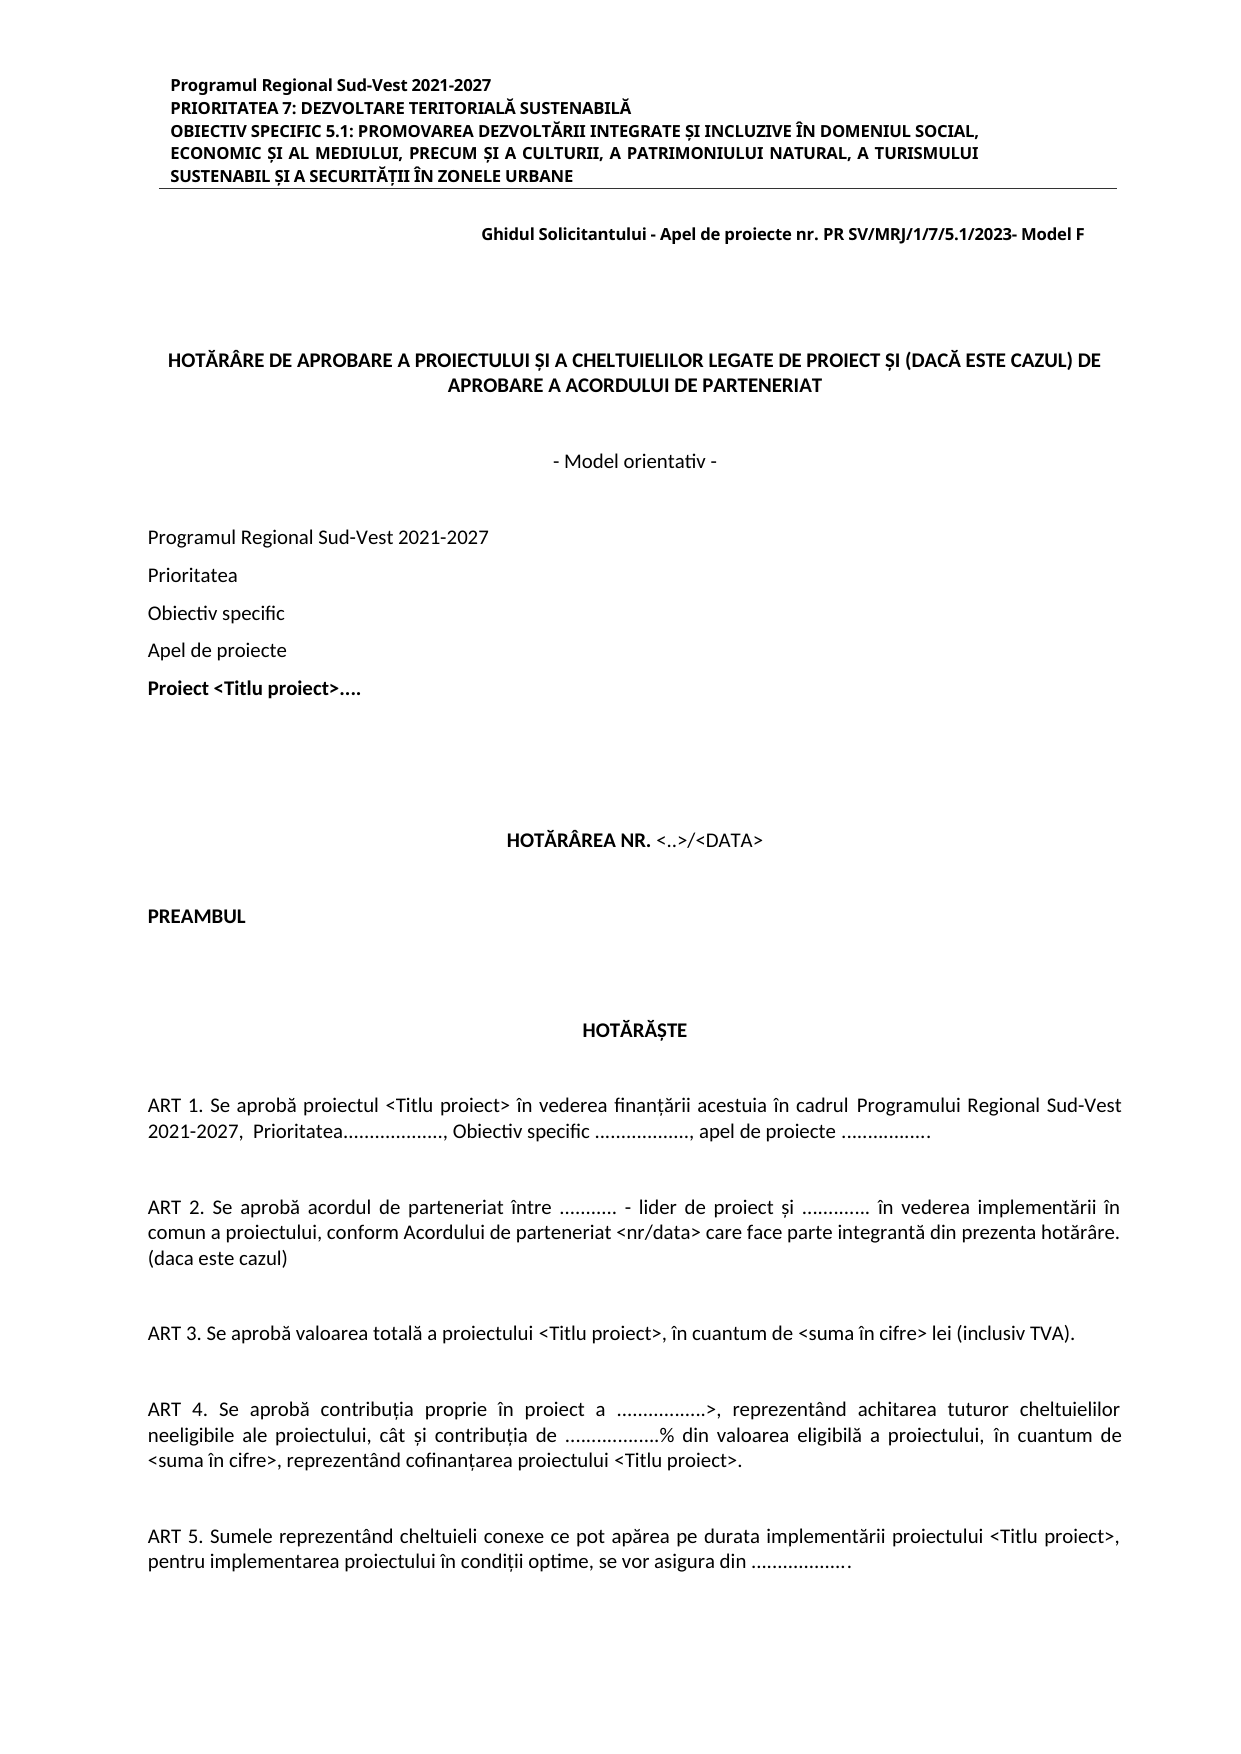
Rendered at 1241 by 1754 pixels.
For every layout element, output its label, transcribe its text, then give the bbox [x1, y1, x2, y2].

text Obiectiv specific [148, 600, 1122, 625]
text Prioritatea [148, 562, 1122, 587]
text PREAMBUL [148, 903, 1122, 928]
text Proiect <Titlu proiect>.... [148, 676, 1122, 701]
text ART 4. Se aprobă contribuția proprie în proiect a .................>, reprezentând achitarea tuturor cheltuielilor neeligibile ale proiectului, cât și contribuția de ..................% din valoarea eligibilă a proiectului, în cuantum de <suma în cifre>, reprezentând cofinanțarea proiectului <Titlu proiect>. [148, 1396, 1122, 1473]
text - Model orientativ - [148, 448, 1122, 473]
text Programul Regional Sud-Vest 2021-2027 [148, 524, 1122, 549]
text ART 3. Se aprobă valoarea totală a proiectului <Titlu proiect>, în cuantum de <suma în cifre> lei (inclusiv TVA). [148, 1321, 1122, 1346]
text HOTĂRÂREA NR. <..>/<DATA> [148, 827, 1122, 853]
text Apel de proiecte [148, 638, 1122, 663]
text HOTĂRĂȘTE [148, 1017, 1122, 1042]
text ART 5. Sumele reprezentând cheltuieli conexe ce pot apărea pe durata implementării proiectului <Titlu proiect>, pentru implementarea proiectului în condiții optime, se vor asigura din ................... [148, 1523, 1122, 1574]
text HOTĂRÂRE DE APROBARE A PROIECTULUI ȘI A CHELTUIELILOR LEGATE DE PROIECT ȘI (DACĂ ESTE CAZUL) DE APROBARE A ACORDULUI DE PARTENERIAT [148, 347, 1122, 398]
text ART 2. Se aprobă acordul de parteneriat între ........... - lider de proiect şi ............. în vederea implementării în comun a proiectului, conform Acordului de parteneriat <nr/data> care face parte integrantă din prezenta hotărâre. (daca este cazul) [148, 1194, 1122, 1270]
text ART 1. Se aprobă proiectul <Titlu proiect> în vederea finanțării acestuia în cadrul Programului Regional Sud-Vest 2021-2027, Prioritatea..................., Obiectiv specific .................., apel de proiecte ................. [148, 1093, 1122, 1143]
